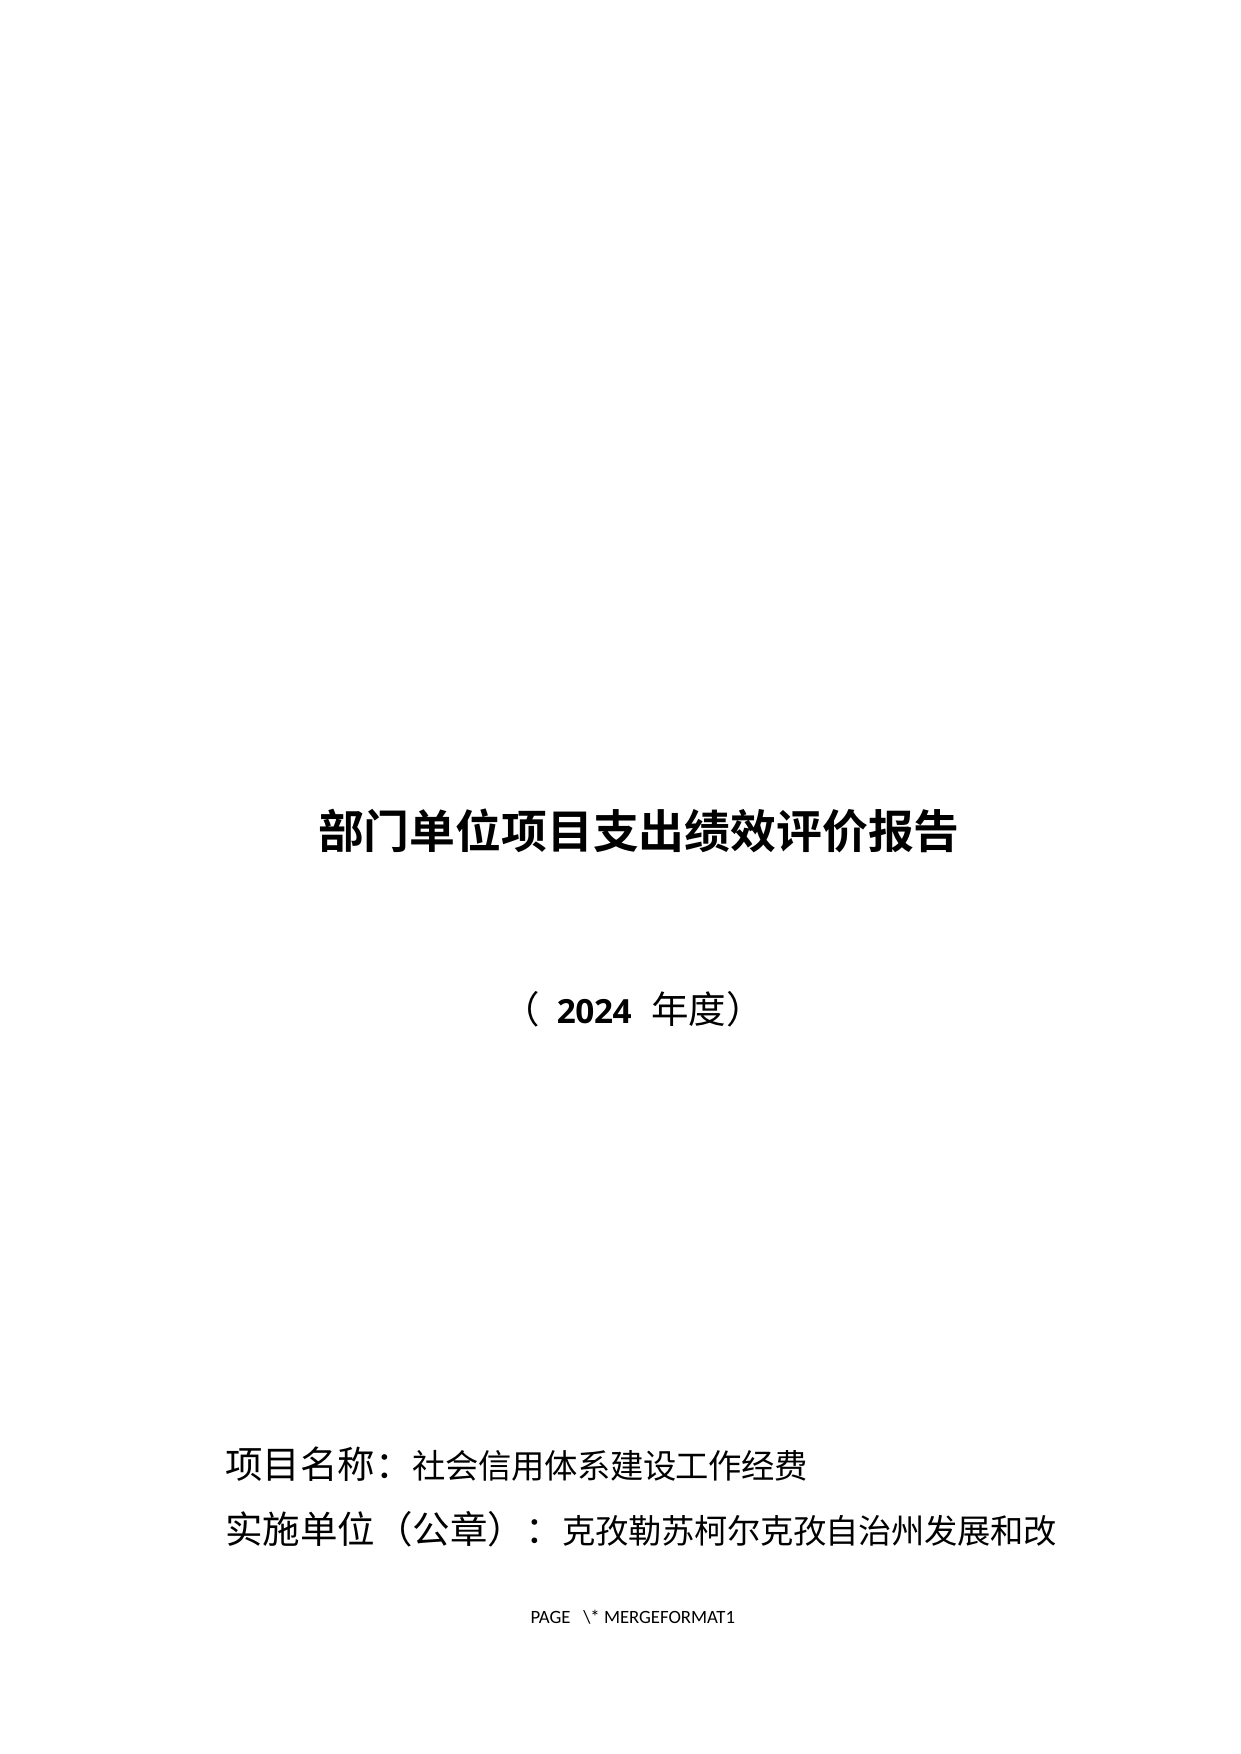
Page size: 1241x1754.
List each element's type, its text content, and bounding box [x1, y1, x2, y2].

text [187, 1494, 1078, 1559]
text （ 2024 年度） [187, 974, 1078, 1039]
text 项目名称：社会信用体系建设工作经费 [187, 1429, 1078, 1494]
text 部门单位项目支出绩效评价报告 [187, 779, 1078, 877]
